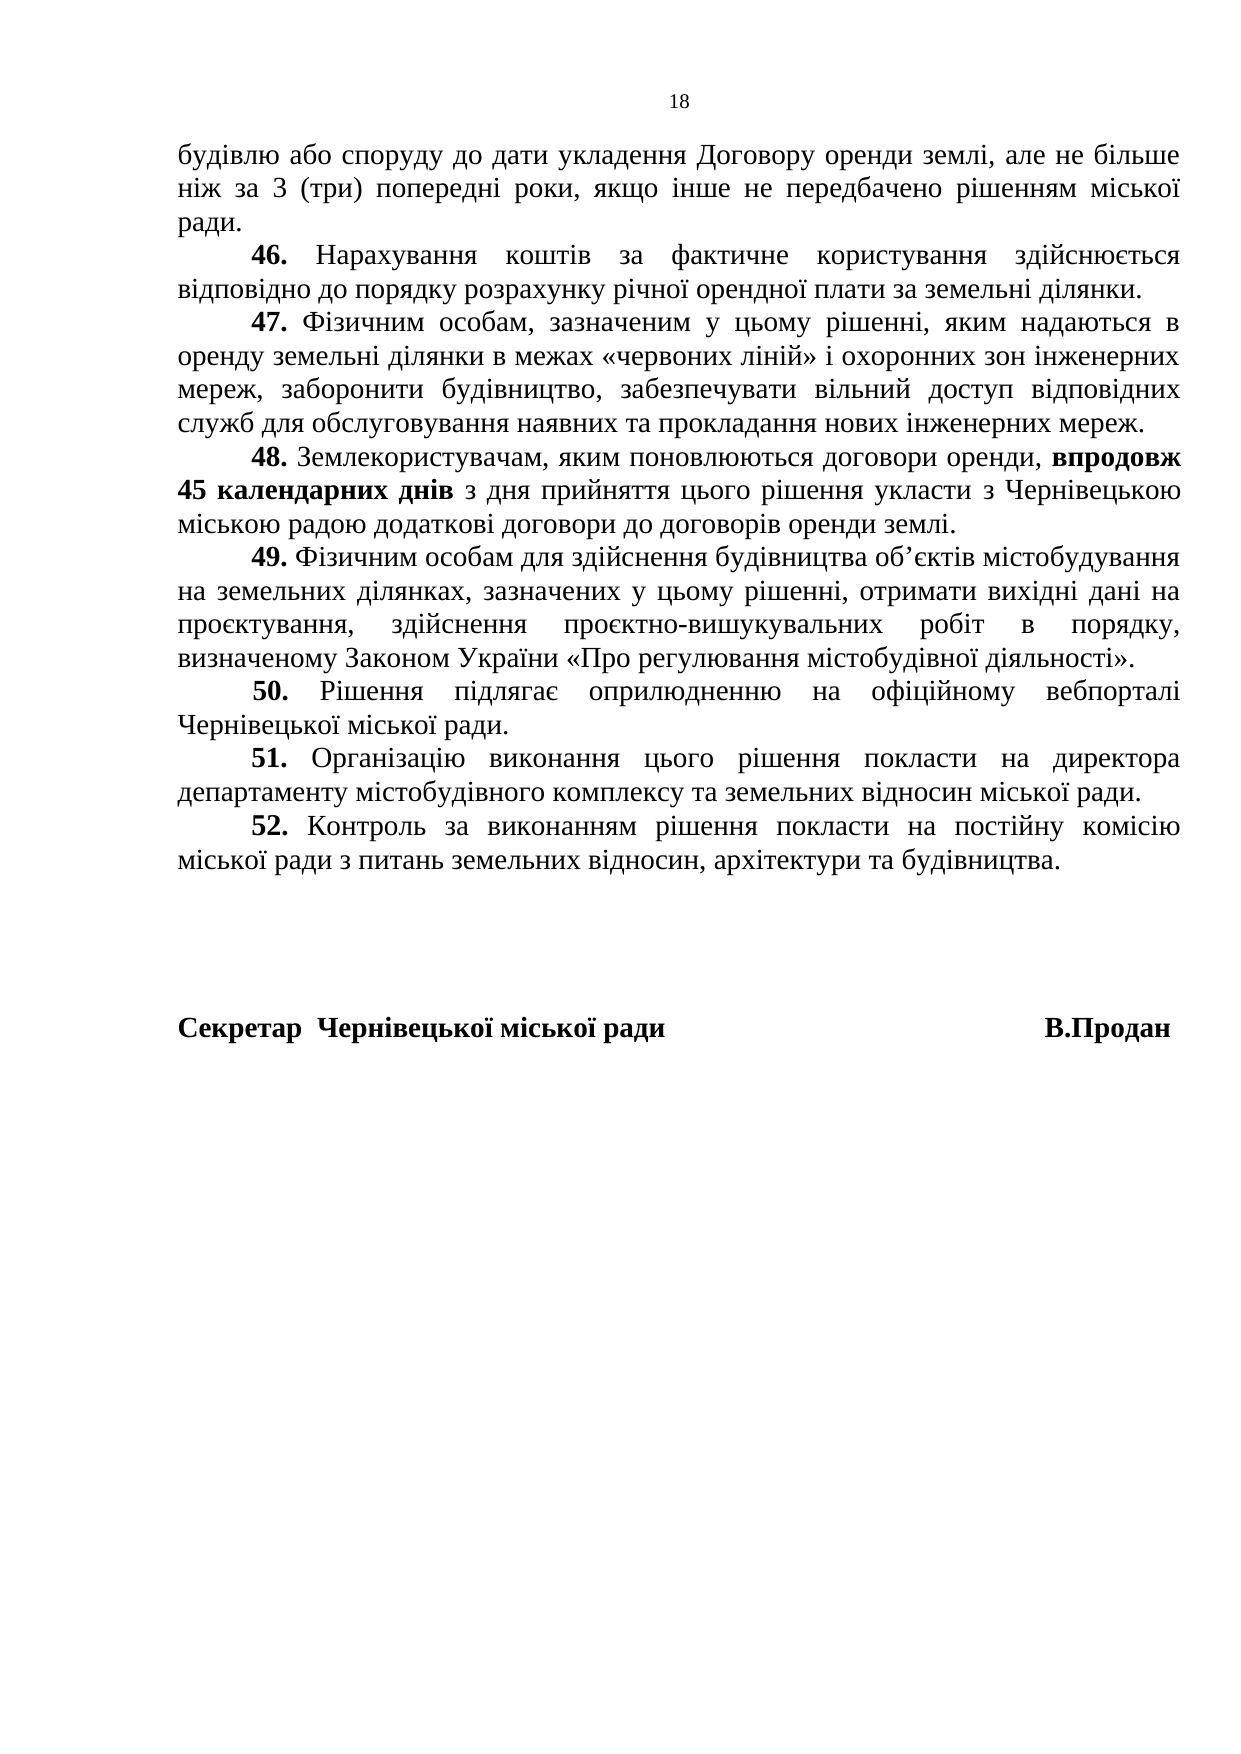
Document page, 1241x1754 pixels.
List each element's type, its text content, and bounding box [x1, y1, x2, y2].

text Секретар Чернівецької міської ради В.Продан [177, 1010, 1181, 1043]
text 50. Рішення підлягає оприлюдненню на офіційному вебпорталі Чернівецької міської ради. [177, 673, 1181, 741]
text 46. Нарахування коштів за фактичне користування здійснюється відповідно до порядку розрахунку річної орендної плати за земельні ділянки. [177, 237, 1181, 304]
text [177, 137, 1181, 237]
text 51. Організацію виконання цього рішення покласти на директора департаменту містобудівного комплексу та земельних відносин міської ради. [177, 741, 1181, 808]
text 49. Фізичним особам для здійснення будівництва об’єктів містобудування на земельних ділянках, зазначених у цьому рішенні, отримати вихідні дані на проєктування, здійснення проєктно-вишукувальних робіт в порядку, визначеному Законом України «Про регулювання містобудівної діяльності». [177, 539, 1181, 673]
text 48. Землекористувачам, яким поновлюються договори оренди, впродовж 45 календарних днів з дня прийняття цього рішення укласти з Чернівецькою міською радою додаткові договори до договорів оренди землі. [177, 439, 1181, 539]
text 47. Фізичним особам, зазначеним у цьому рішенні, яким надаються в оренду земельні ділянки в межах «червоних ліній» і охоронних зон інженерних мереж, заборонити будівництво, забезпечувати вільний доступ відповідних служб для обслуговування наявних та прокладання нових інженерних мереж. [177, 304, 1181, 439]
text 52. Контроль за виконанням рішення покласти на постійну комісію міської ради з питань земельних відносин, архітектури та будівництва. [177, 808, 1181, 876]
